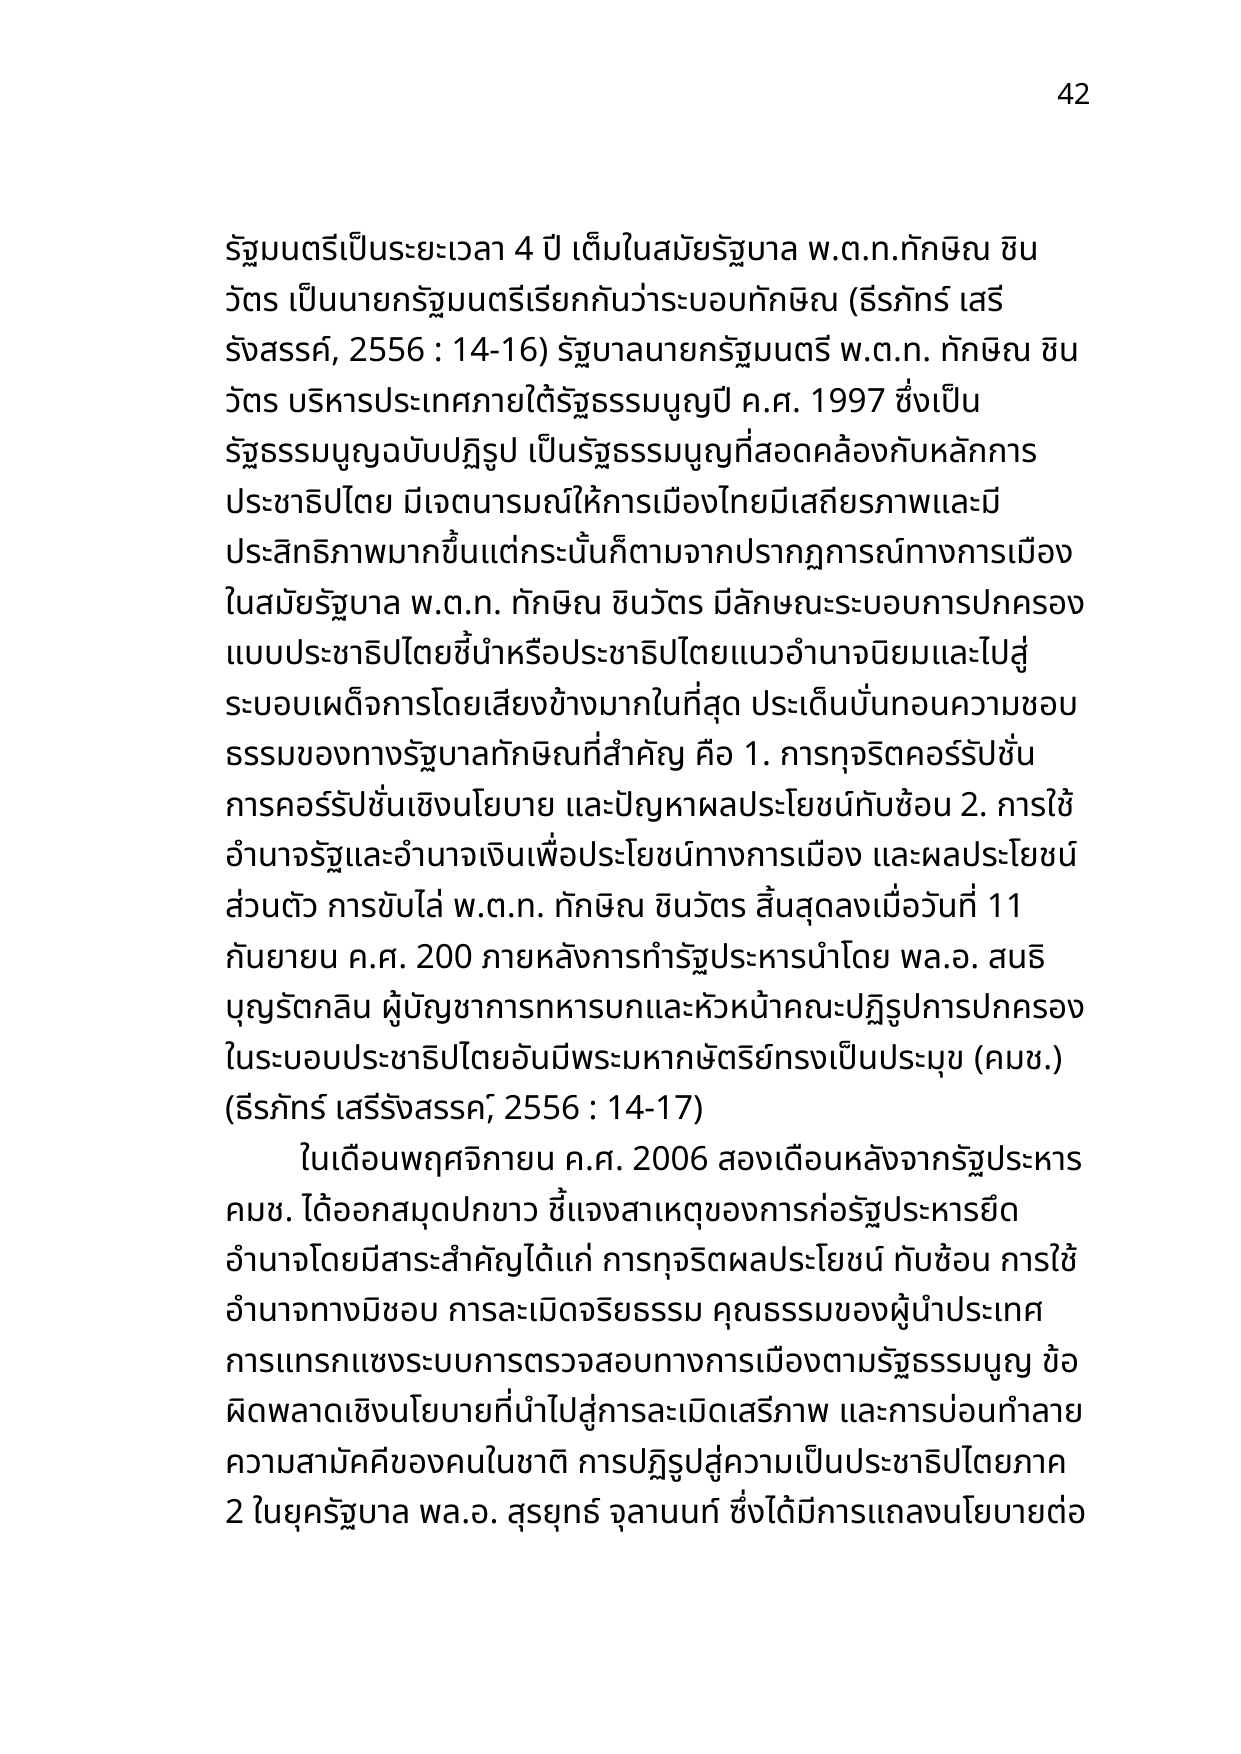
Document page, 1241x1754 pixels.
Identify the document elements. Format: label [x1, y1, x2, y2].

text [225, 1135, 1090, 1539]
text [225, 225, 1090, 1135]
